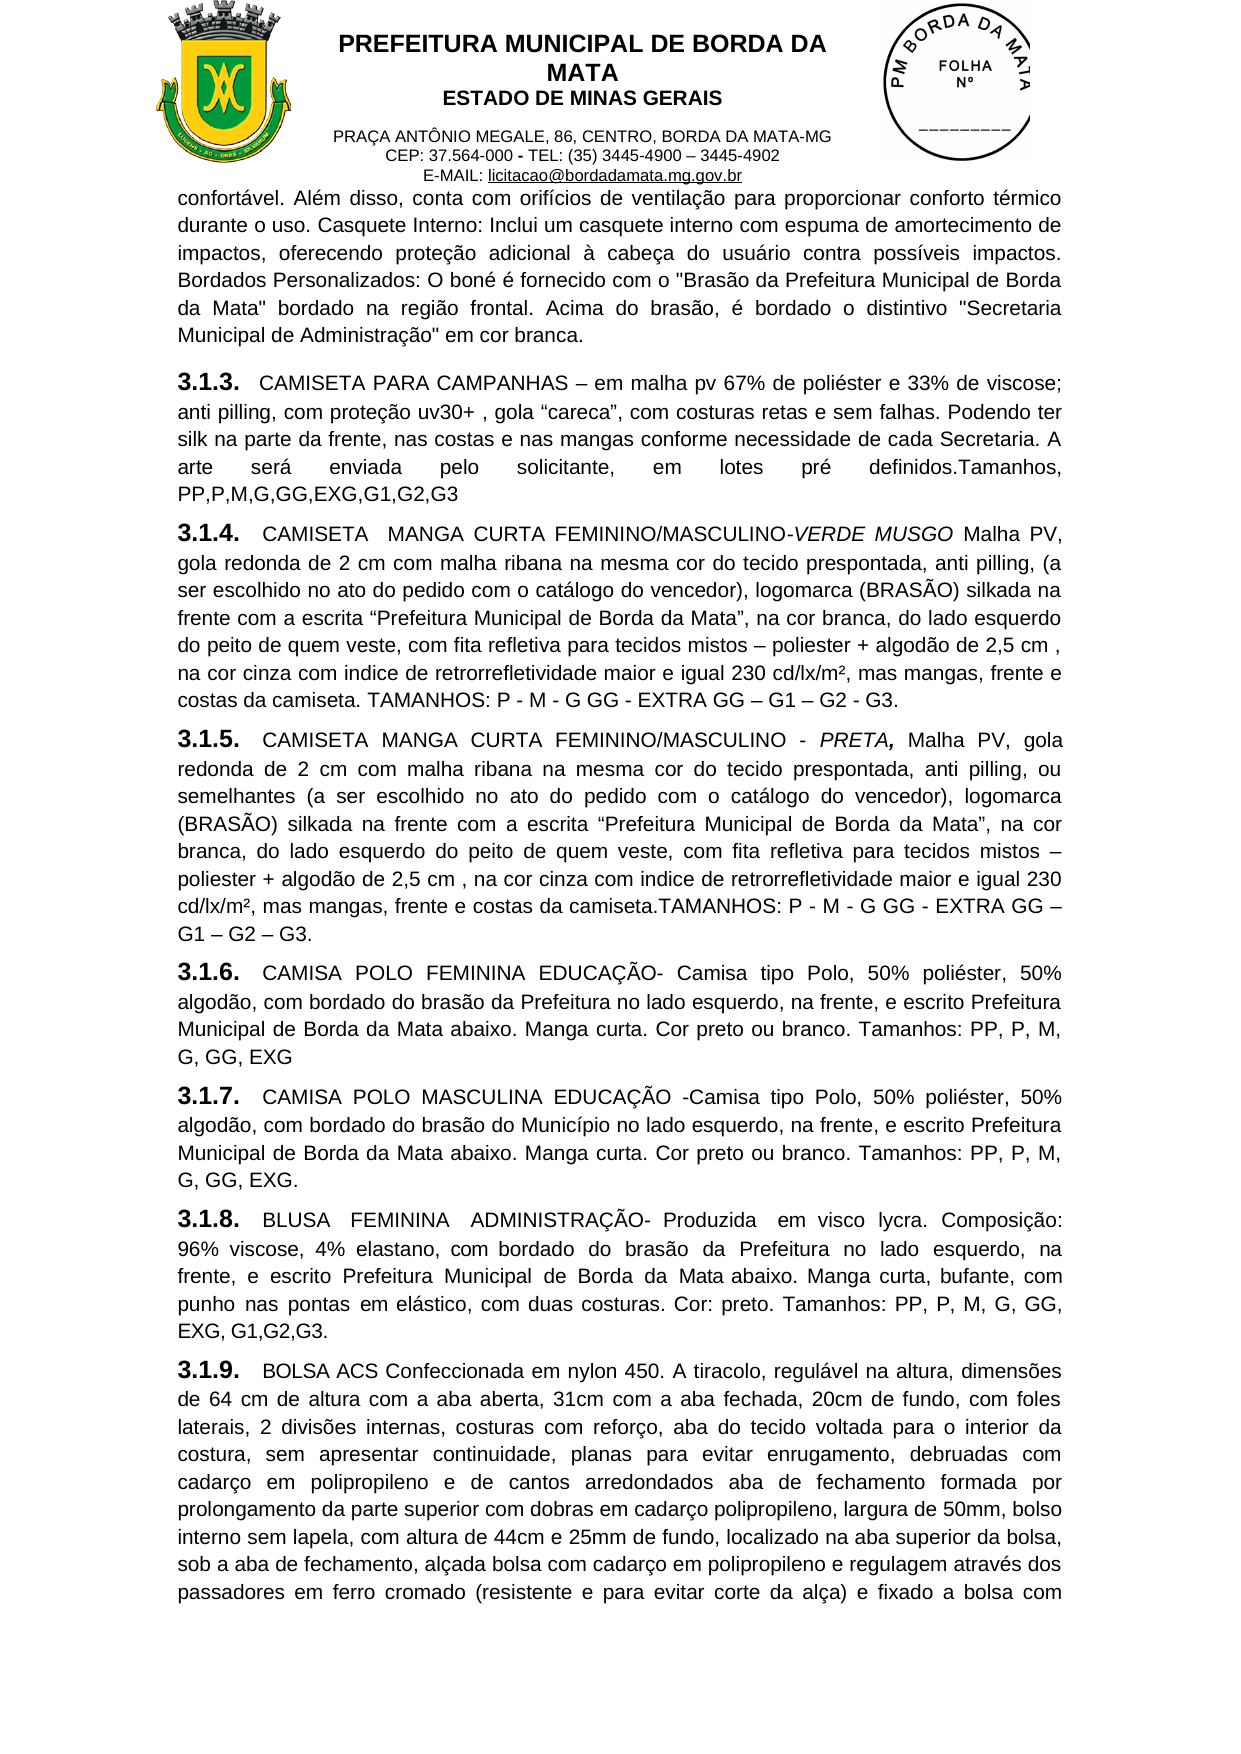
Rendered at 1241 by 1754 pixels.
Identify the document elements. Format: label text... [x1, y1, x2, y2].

list CAMISA POLO FEMININA EDUCAÇÃO- Camisa tipo Polo, 50% poliéster, 50% algodão, com bordado do brasão da Prefeitura no lado esquerdo, na frente, e escrito Prefeitura Municipal de Borda da Mata abaixo. Manga curta. Cor preto ou branco. Tamanhos: PP, P, M, G, GG, EXG [177, 957, 1063, 1069]
picture [155, 0, 292, 163]
list CAMISETA MANGA CURTA FEMININO/MASCULINO - PRETA, Malha PV, gola redonda de 2 cm com malha ribana na mesma cor do tecido prespontada, anti pilling, ou semelhantes (a ser escolhido no ato do pedido com o catálogo do vencedor), logomarca (BRASÃO) silkada na frente com a escrita “Prefeitura Municipal de Borda da Mata”, na cor branca, do lado esquerdo do peito de quem veste, com fita refletiva para tecidos mistos – poliester + algodão de 2,5 cm , na cor cinza com indice de retrorrefletividade maior e igual 230 cd/lx/m², mas mangas, frente e costas da camiseta.TAMANHOS: P - M - G GG - EXTRA GG – G1 – G2 – G3. [177, 724, 1063, 945]
list BLUSA FEMININA ADMINISTRAÇÃO- Produzida em visco lycra. Composição: 96% viscose, 4% elastano, com bordado do brasão da Prefeitura no lado esquerdo, na frente, e escrito Prefeitura Municipal de Borda da Mata abaixo. Manga curta, bufante, com punho nas pontas em elástico, com duas costuras. Cor: preto. Tamanhos: PP, P, M, G, GG, EXG, G1,G2,G3. [177, 1204, 1063, 1343]
list CAMISA POLO MASCULINA EDUCAÇÃO -Camisa tipo Polo, 50% poliéster, 50% algodão, com bordado do brasão do Município no lado esquerdo, na frente, e escrito Prefeitura Municipal de Borda da Mata abaixo. Manga curta. Cor preto ou branco. Tamanhos: PP, P, M, G, GG, EXG. [177, 1081, 1063, 1192]
list CAMISETA MANGA CURTA FEMININO/MASCULINO-VERDE MUSGO Malha PV, gola redonda de 2 cm com malha ribana na mesma cor do tecido prespontada, anti pilling, (a ser escolhido no ato do pedido com o catálogo do vencedor), logomarca (BRASÃO) silkada na frente com a escrita “Prefeitura Municipal de Borda da Mata”, na cor branca, do lado esquerdo do peito de quem veste, com fita refletiva para tecidos mistos – poliester + algodão de 2,5 cm , na cor cinza com indice de retrorrefletividade maior e igual 230 cd/lx/m², mas mangas, frente e costas da camiseta. TAMANHOS: P - M - G GG - EXTRA GG – G1 – G2 - G3. [177, 518, 1063, 712]
list CAMISETA PARA CAMPANHAS – em malha pv 67% de poliéster e 33% de viscose; anti pilling, com proteção uv30+ , gola “careca”, com costuras retas e sem falhas. Podendo ter silk na parte da frente, nas costas e nas mangas conforme necessidade de cada Secretaria. A arte será enviada pelo solicitante, em lotes pré definidos.Tamanhos, PP,P,M,G,GG,EXG,G1,G2,G3 [177, 367, 1063, 506]
